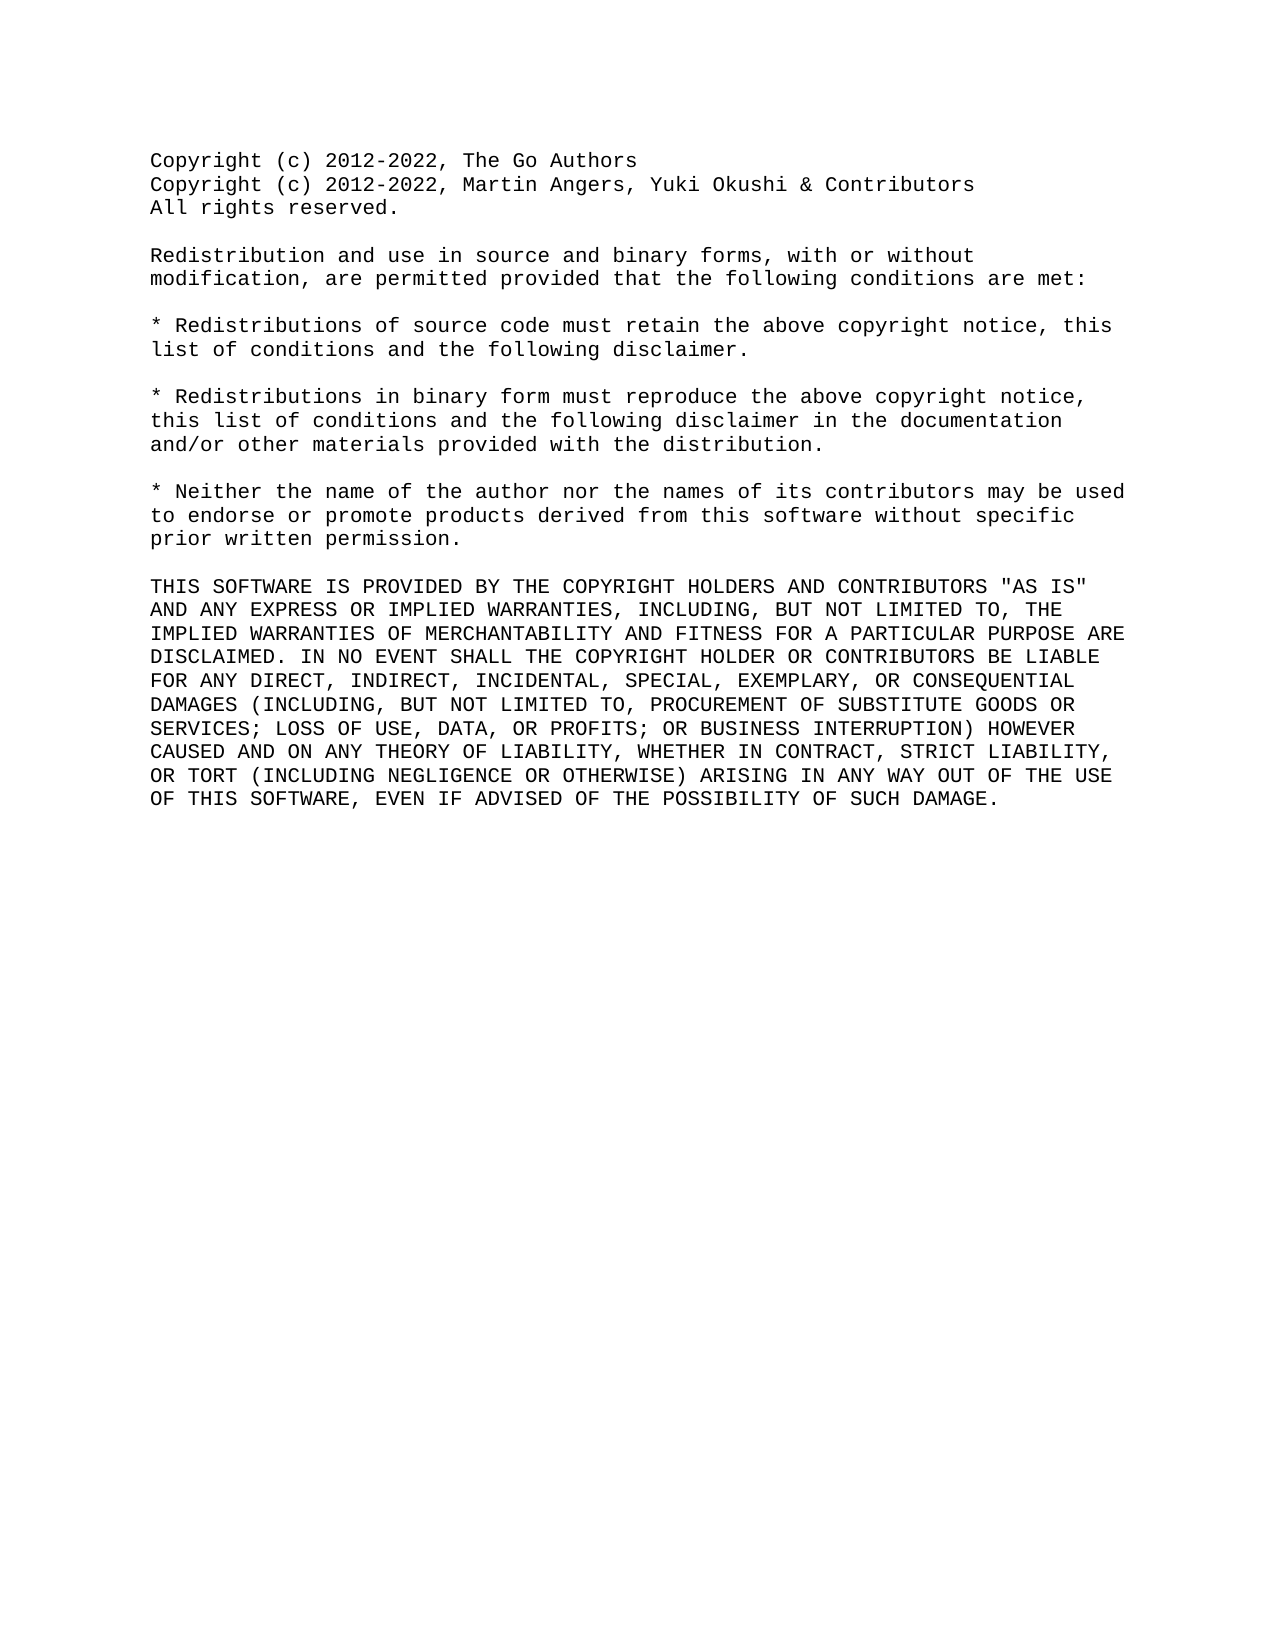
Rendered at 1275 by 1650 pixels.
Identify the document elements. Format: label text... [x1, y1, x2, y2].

text * Neither the name of the author nor the names of its contributors may be used to endorse or promote products derived from this software without specific prior written permission. [150, 481, 1125, 552]
text THIS SOFTWARE IS PROVIDED BY THE COPYRIGHT HOLDERS AND CONTRIBUTORS "AS IS" AND ANY EXPRESS OR IMPLIED WARRANTIES, INCLUDING, BUT NOT LIMITED TO, THE IMPLIED WARRANTIES OF MERCHANTABILITY AND FITNESS FOR A PARTICULAR PURPOSE ARE DISCLAIMED. IN NO EVENT SHALL THE COPYRIGHT HOLDER OR CONTRIBUTORS BE LIABLE FOR ANY DIRECT, INDIRECT, INCIDENTAL, SPECIAL, EXEMPLARY, OR CONSEQUENTIAL DAMAGES (INCLUDING, BUT NOT LIMITED TO, PROCUREMENT OF SUBSTITUTE GOODS OR SERVICES; LOSS OF USE, DATA, OR PROFITS; OR BUSINESS INTERRUPTION) HOWEVER CAUSED AND ON ANY THEORY OF LIABILITY, WHETHER IN CONTRACT, STRICT LIABILITY, OR TORT (INCLUDING NEGLIGENCE OR OTHERWISE) ARISING IN ANY WAY OUT OF THE USE OF THIS SOFTWARE, EVEN IF ADVISED OF THE POSSIBILITY OF SUCH DAMAGE. [150, 576, 1125, 812]
text All rights reserved. [150, 197, 1125, 221]
text * Redistributions of source code must retain the above copyright notice, this list of conditions and the following disclaimer. [150, 316, 1125, 363]
text Copyright (c) 2012-2022, The Go Authors [150, 150, 1125, 174]
text * Redistributions in binary form must reproduce the above copyright notice, this list of conditions and the following disclaimer in the documentation and/or other materials provided with the distribution. [150, 386, 1125, 457]
text Copyright (c) 2012-2022, Martin Angers, Yuki Okushi & Contributors [150, 174, 1125, 197]
text Redistribution and use in source and binary forms, with or without modification, are permitted provided that the following conditions are met: [150, 244, 1125, 292]
